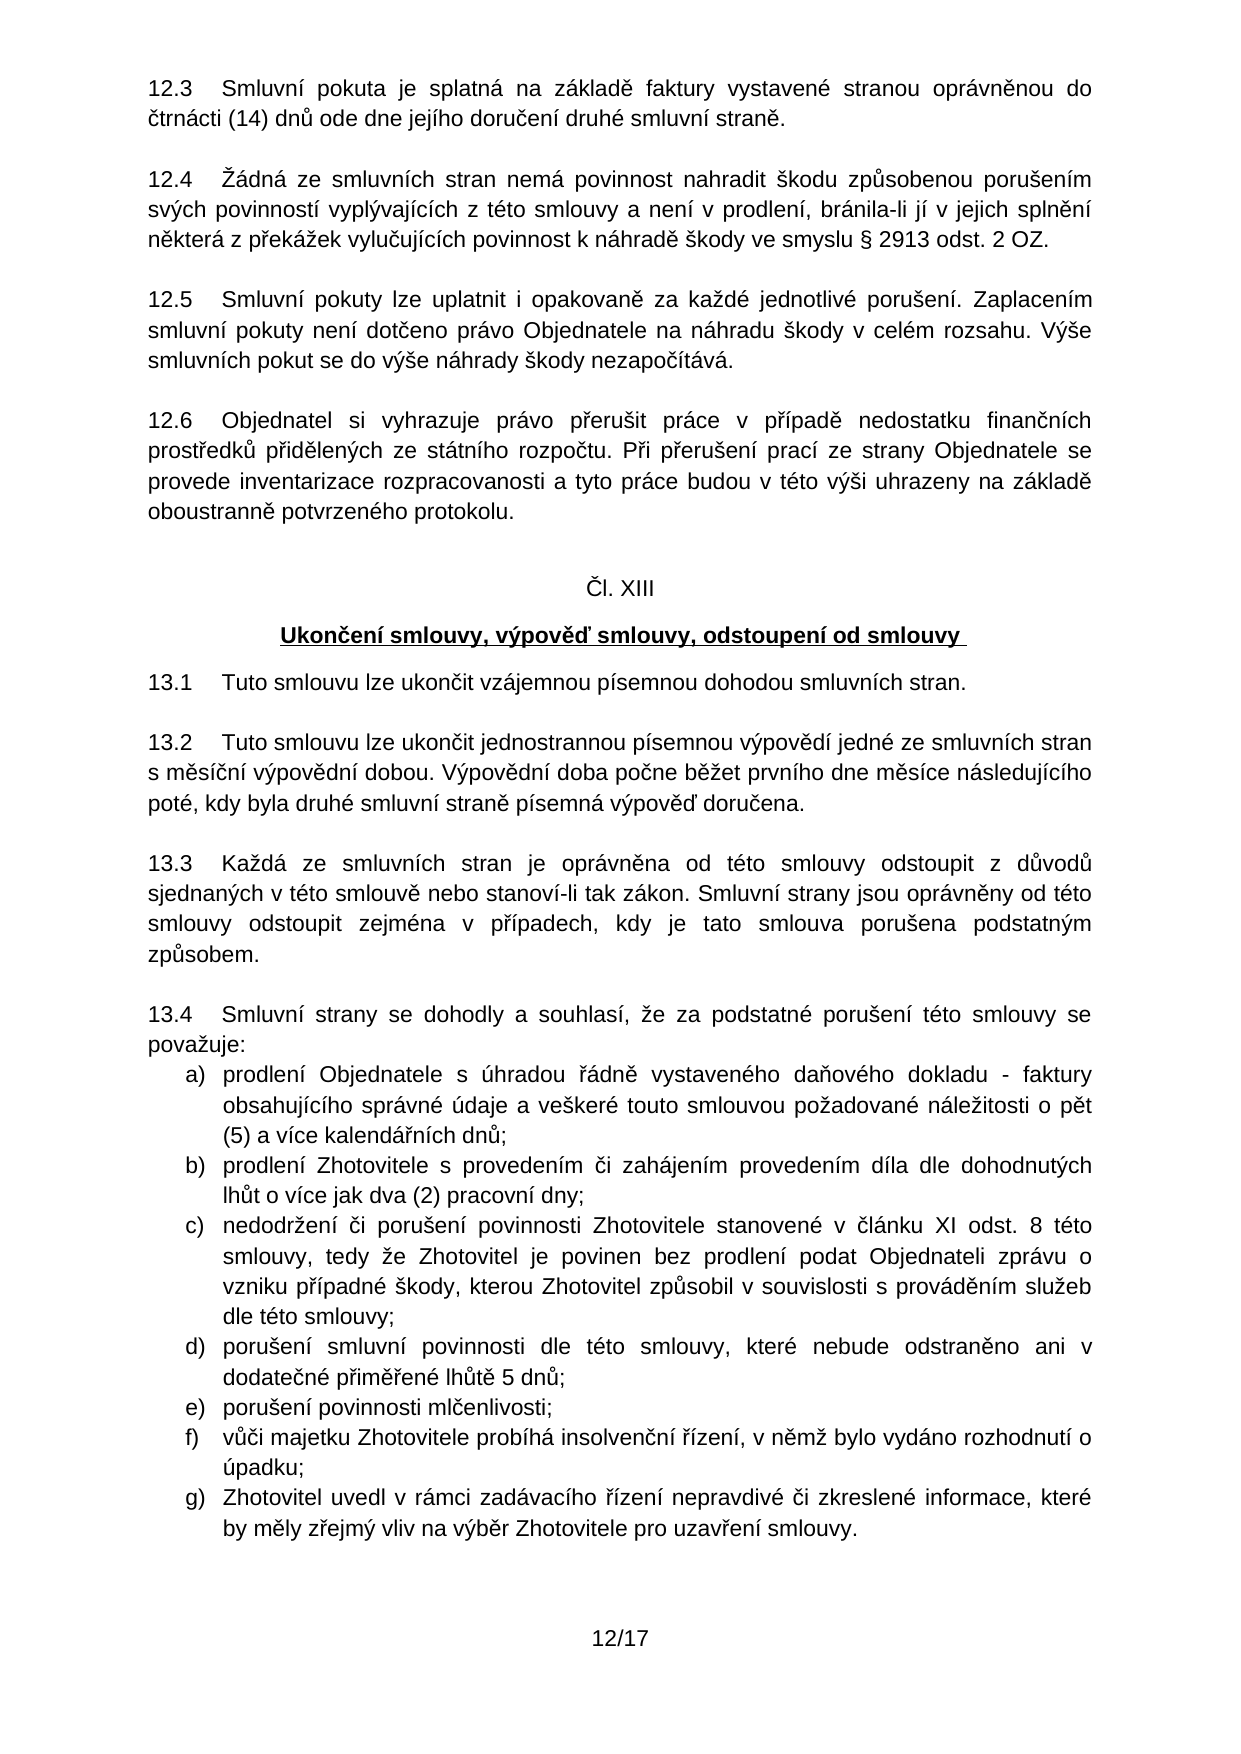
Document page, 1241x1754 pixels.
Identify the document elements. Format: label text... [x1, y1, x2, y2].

list nedodržení či porušení povinnosti Zhotovitele stanovené v článku XI odst. 8 této smlouvy, tedy že Zhotovitel je povinen bez prodlení podat Objednateli zprávu o vzniku případné škody, kterou Zhotovitel způsobil v souvislosti s prováděním služeb dle této smlouvy; [185, 1212, 1093, 1329]
list Smluvní pokuty lze uplatnit i opakovaně za každé jednotlivé porušení. Zaplacením smluvní pokuty není dotčeno právo Objednatele na náhradu škody v celém rozsahu. Výše smluvních pokut se do výše náhrady škody nezapočítává. [148, 286, 1093, 373]
text Čl. XIII [148, 575, 1093, 601]
text Ukončení smlouvy, výpověď smlouvy, odstoupení od smlouvy [148, 622, 1093, 648]
list Žádná ze smluvních stran nemá povinnost nahradit škodu způsobenou porušením svých povinností vyplývajících z této smlouvy a není v prodlení, bránila-li jí v jejich splnění některá z překážek vylučujících povinnost k náhradě škody ve smyslu § 2913 odst. 2 OZ. [148, 166, 1093, 252]
list Tuto smlouvu lze ukončit vzájemnou písemnou dohodou smluvních stran. [148, 669, 1093, 695]
list Smluvní strany se dohodly a souhlasí, že za podstatné porušení této smlouvy se považuje: [148, 1001, 1093, 1057]
list Zhotovitel uvedl v rámci zadávacího řízení nepravdivé či zkreslené informace, které by měly zřejmý vliv na výběr Zhotovitele pro uzavření smlouvy. [185, 1484, 1093, 1541]
list prodlení Zhotovitele s provedením či zahájením provedením díla dle dohodnutých lhůt o více jak dva (2) pracovní dny; [185, 1152, 1093, 1208]
list Objednatel si vyhrazuje právo přerušit práce v případě nedostatku finančních prostředků přidělených ze státního rozpočtu. Při přerušení prací ze strany Objednatele se provede inventarizace rozpracovanosti a tyto práce budou v této výši uhrazeny na základě oboustranně potvrzeného protokolu. [148, 407, 1093, 524]
list Každá ze smluvních stran je oprávněna od této smlouvy odstoupit z důvodů sjednaných v této smlouvě nebo stanoví-li tak zákon. Smluvní strany jsou oprávněny od této smlouvy odstoupit zejména v případech, kdy je tato smlouva porušena podstatným způsobem. [148, 850, 1093, 967]
list vůči majetku Zhotovitele probíhá insolvenční řízení, v němž bylo vydáno rozhodnutí o úpadku; [185, 1424, 1093, 1480]
list porušení smluvní povinnosti dle této smlouvy, které nebude odstraněno ani v dodatečné přiměřené lhůtě 5 dnů; [185, 1333, 1093, 1390]
list prodlení Objednatele s úhradou řádně vystaveného daňového dokladu - faktury obsahujícího správné údaje a veškeré touto smlouvou požadované náležitosti o pět (5) a více kalendářních dnů; [185, 1061, 1093, 1148]
list porušení povinnosti mlčenlivosti; [185, 1394, 1093, 1420]
list Smluvní pokuta je splatná na základě faktury vystavené stranou oprávněnou do čtrnácti (14) dnů ode dne jejího doručení druhé smluvní straně. [148, 75, 1093, 131]
list Tuto smlouvu lze ukončit jednostrannou písemnou výpovědí jedné ze smluvních stran s měsíční výpovědní dobou. Výpovědní doba počne běžet prvního dne měsíce následujícího poté, kdy byla druhé smluvní straně písemná výpověď doručena. [148, 729, 1093, 816]
